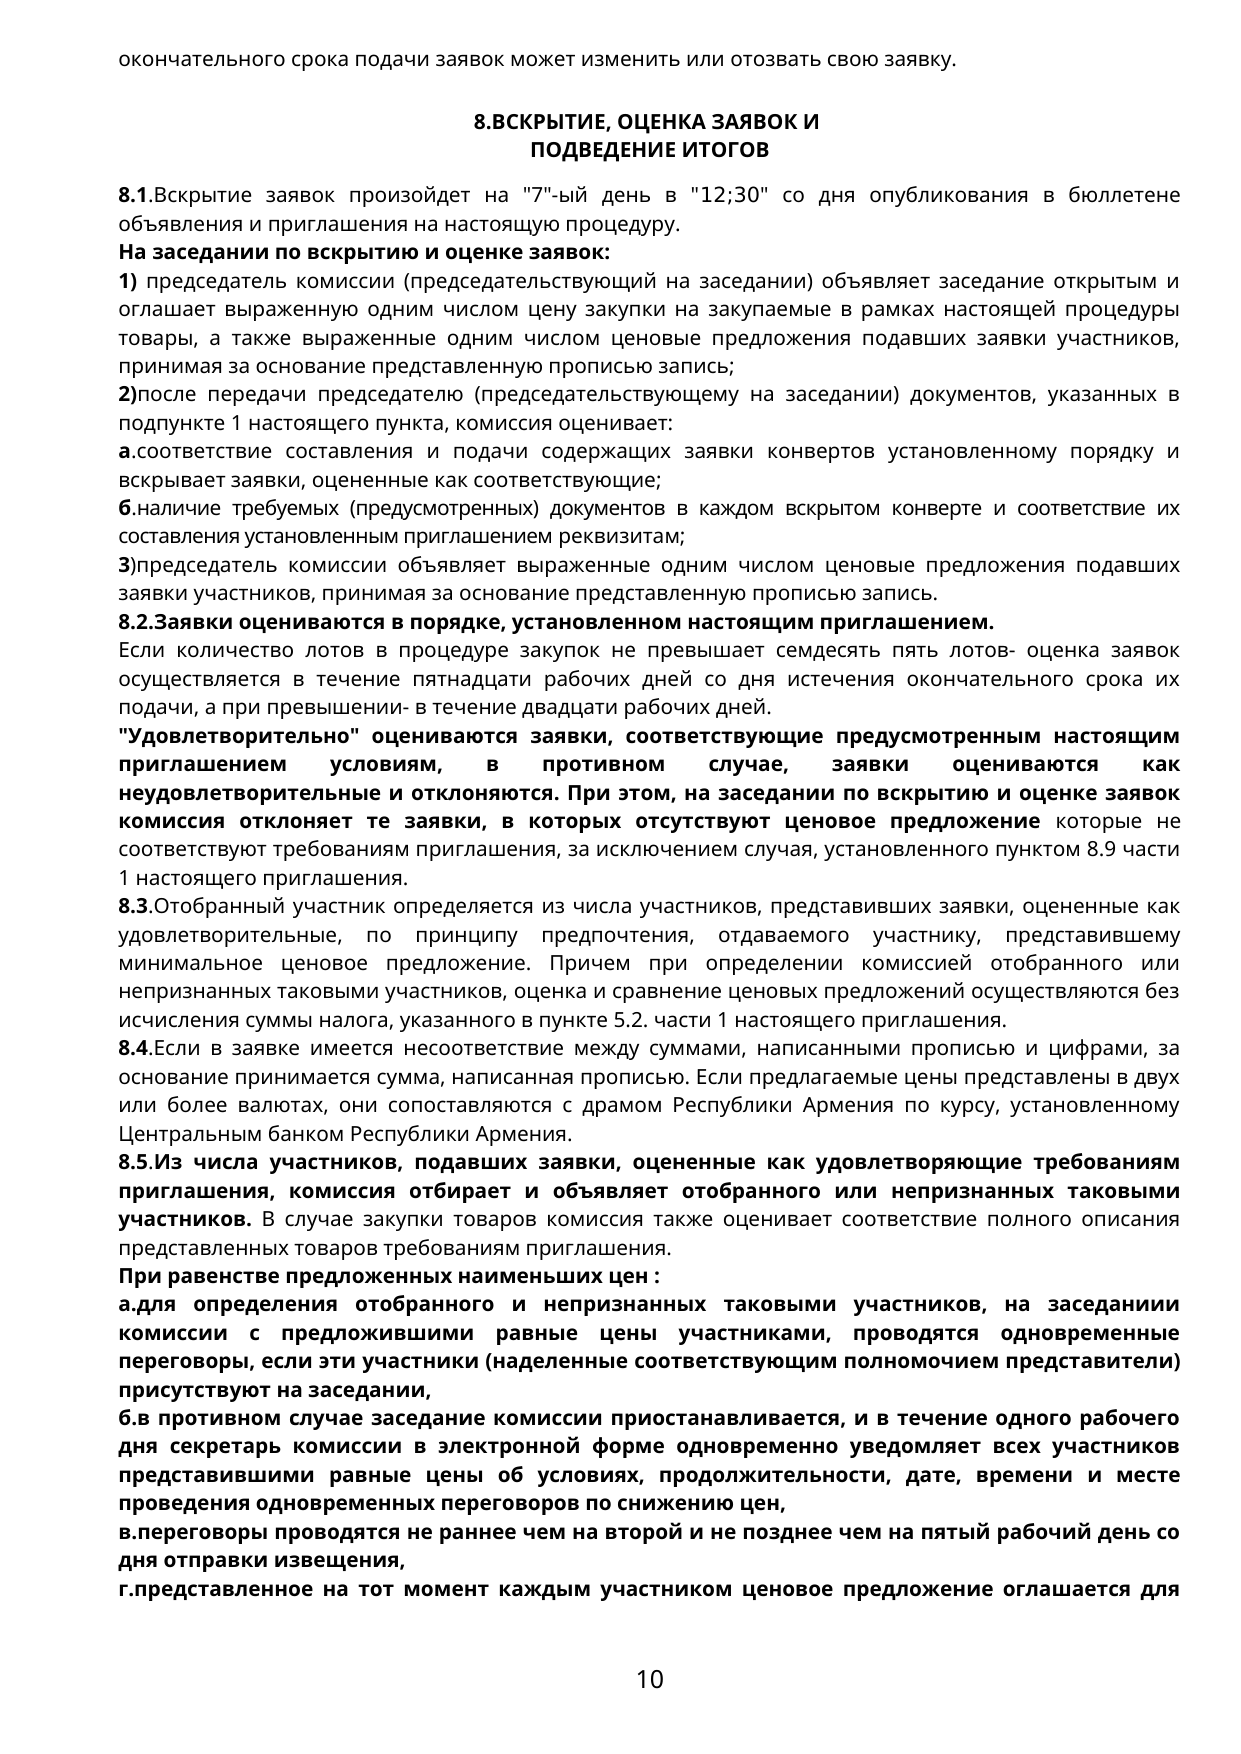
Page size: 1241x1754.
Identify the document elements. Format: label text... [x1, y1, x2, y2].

text Если количество лотов в процедуре закупок не превышает семдесять пять лотов- оценка заявок осуществляется в течение пятнадцати рабочих дней со дня истечения окончательного срока их подачи, а при превышении- в течение двадцати рабочих дней. [118, 635, 1181, 721]
text 2)после передачи председателю (председательствующему на заседании) документов, указанных в подпункте 1 настоящего пункта, комиссия оценивает: [118, 379, 1181, 436]
text 8.5.Из числа участников, подавших заявки, оцененные как удовлетворяющие требованиям приглашения, комиссия отбирает и объявляет отобранного или непризнанных таковыми участников. В случае закупки товаров комиссия также оценивает соответствие полного описания представленных товаров требованиям приглашения. [118, 1147, 1181, 1261]
text в.переговоры проводятся не раннее чем на второй и не позднее чем на пятый рабочий день со дня отправки извещения, [118, 1517, 1181, 1574]
text 8.1.Вскрытие заявок произойдет на "7"-ый день в "12;30" со дня опубликования в бюллетене объявления и приглашения на настоящую процедуру. [118, 180, 1181, 237]
text 3)председатель комиссии объявляет выраженные одним числом ценовые предложения подавших заявки участников, принимая за основание представленную прописью запись. [118, 550, 1181, 607]
text б.наличие требуемых (предусмотренных) документов в каждом вскрытом конверте и соответствие их составления установленным приглашением реквизитам; [118, 493, 1181, 550]
text "Удовлетворительно" оцениваются заявки, соответствующие предусмотренным настоящим приглашением условиям, в противном случае, заявки оцениваются как неудовлетворительные и отклоняются. При этом, на заседании по вскрытию и оценке заявок комиссия отклоняет те заявки, в которых отсутствуют ценовое предложение которые не соответствуют требованиям приглашения, за исключением случая, установленного пунктом 8.9 части 1 настоящего приглашения. [118, 721, 1181, 891]
text 1) председатель комиссии (председательствующий на заседании) объявляет заседание открытым и оглашает выраженную одним числом цену закупки на закупаемые в рамках настоящей процедуры товары, а также выраженные одним числом ценовые предложения подавших заявки участников, принимая за основание представленную прописью запись; [118, 266, 1181, 379]
text б.в противном случае заседание комиссии приостанавливается, и в течение одного рабочего дня секретарь комиссии в электронной форме одновременно уведомляет всех участников представившими равные цены об условиях, продолжительности, дате, времени и месте проведения одновременных переговоров по снижению цен, [118, 1403, 1181, 1517]
text При равенстве предложенных наименьших цен : [118, 1261, 1181, 1289]
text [118, 1574, 1181, 1602]
text 8.3.Отобранный участник определяется из числа участников, представивших заявки, оцененные как удовлетворительные, по принципу предпочтения, отдаваемого участнику, представившему минимальное ценовое предложение. Причем при определении комиссией отобранного или непризнанных таковыми участников, оценка и сравнение ценовых предложений осуществляются без исчисления суммы налога, указанного в пункте 5.2. части 1 настоящего приглашения. [118, 891, 1181, 1033]
text а.для определения отобранного и непризнанных таковыми участников, на заседаниии комиссии с предложившими равные цены участниками, проводятся одновременные переговоры, если эти участники (наделенные соответствующим полномочием представители) присутствуют на заседании, [118, 1289, 1181, 1403]
text а.соответствие составления и подачи содержащих заявки конвертов установленному порядку и вскрывает заявки, оцененные как соответствующие; [118, 436, 1181, 493]
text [118, 44, 1181, 73]
text На заседании по вскрытию и оценке заявок: [118, 237, 1181, 266]
text 8.ВСКРЫТИЕ, ОЦЕНКА ЗАЯВОК И ПОДВЕДЕНИЕ ИТОГОВ [118, 107, 1181, 164]
text 8.4.Если в заявке имеется несоответствие между суммами, написанными прописью и цифрами, за основание принимается сумма, написанная прописью. Если предлагаемые цены представлены в двух или более валютах, они сопоставляются с драмом Республики Армения по курсу, установленному Центральным банком Республики Армения. [118, 1033, 1181, 1147]
text 8.2.Заявки оцениваются в порядке, установленном настоящим приглашением. [118, 607, 1181, 635]
